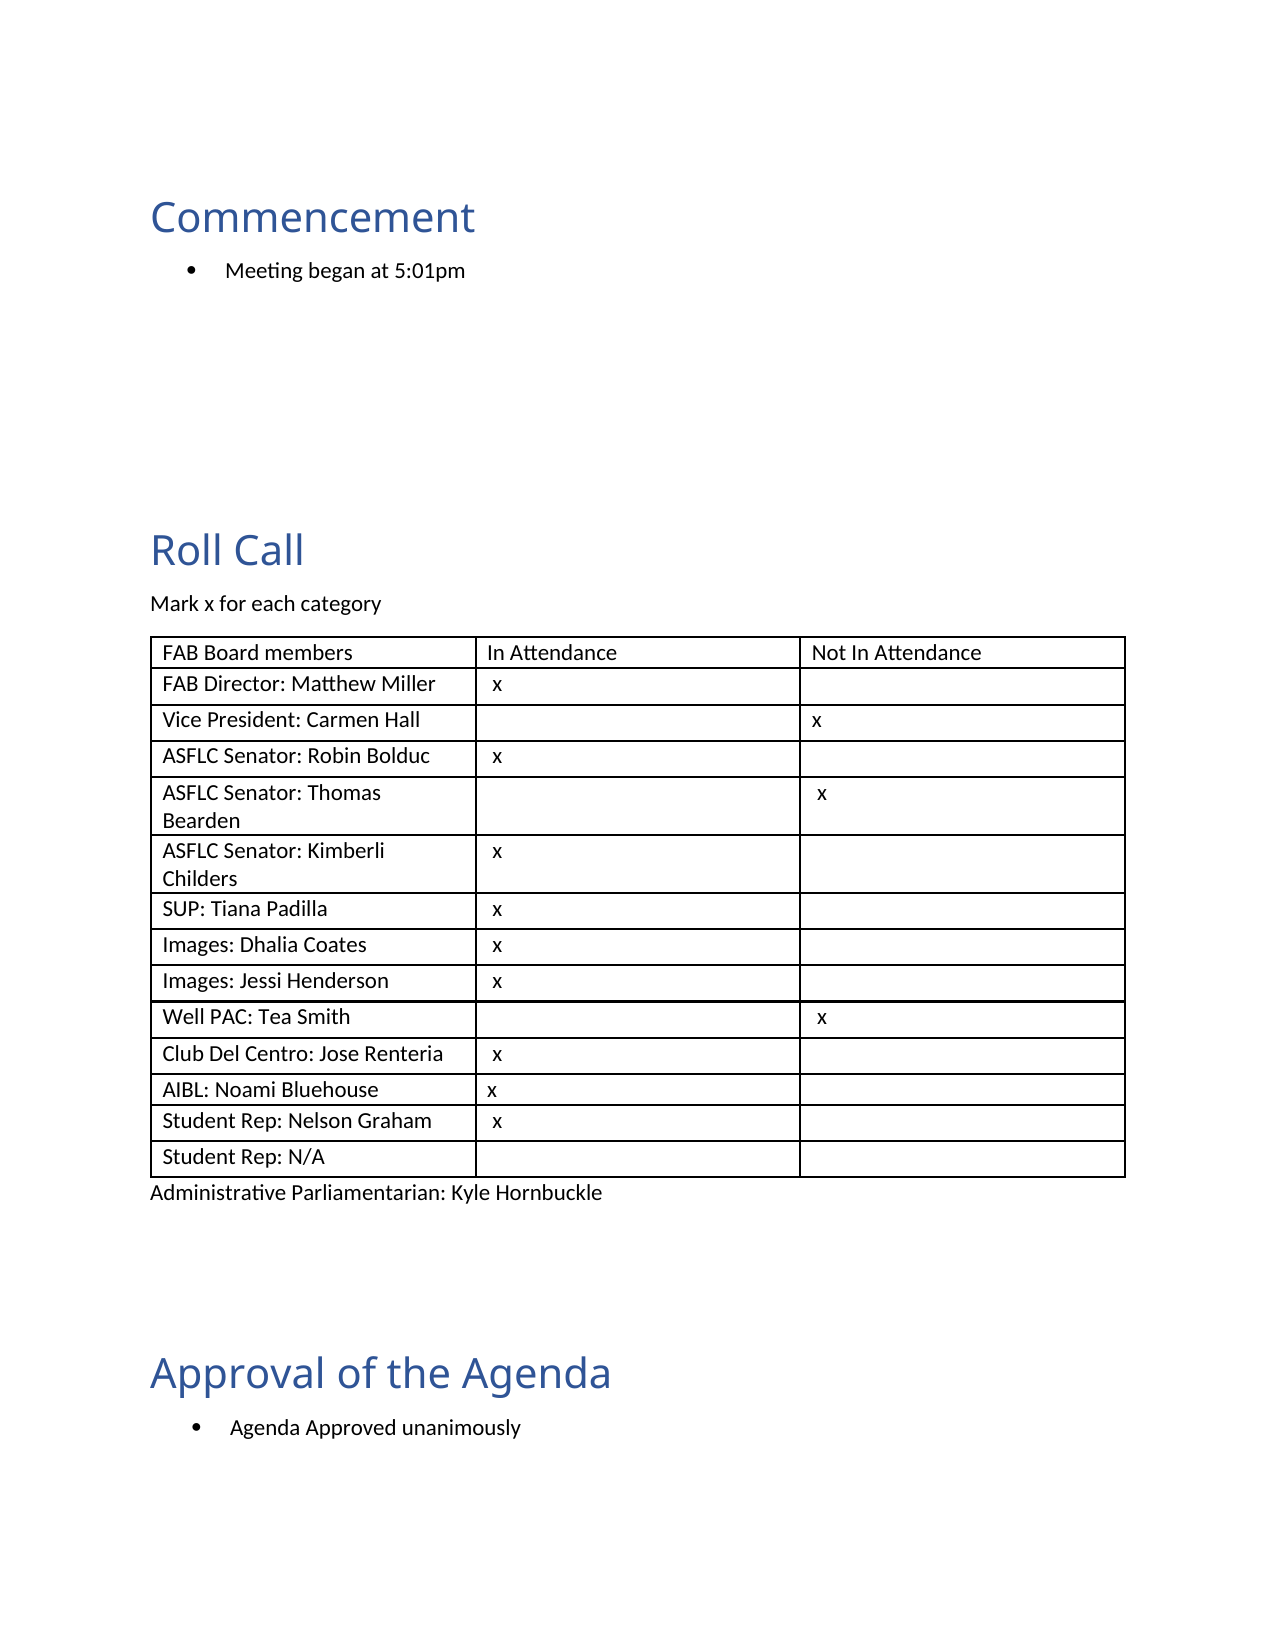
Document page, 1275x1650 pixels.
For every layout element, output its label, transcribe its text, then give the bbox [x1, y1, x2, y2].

table_cell [801, 669, 1124, 703]
table_cell [477, 1142, 799, 1176]
table_cell [801, 1039, 1124, 1073]
table_header FAB Board members [152, 638, 475, 667]
list Agenda Approved unanimously [192, 1413, 1125, 1441]
table_cell x [477, 1106, 799, 1140]
table_cell x [477, 930, 799, 964]
table_cell [801, 836, 1124, 892]
table_cell Student Rep: N/A [152, 1142, 475, 1176]
table_cell x [801, 778, 1124, 834]
table_cell ASFLC Senator: Kimberli Childers [152, 836, 475, 892]
table_cell [477, 778, 799, 834]
subtitle Commencement [150, 187, 1125, 244]
subtitle Approval of the Agenda [150, 1344, 1125, 1401]
table_cell [801, 966, 1124, 1000]
text Mark x for each category [150, 589, 1125, 617]
table_cell x [477, 836, 799, 892]
table_cell [801, 894, 1124, 928]
table_cell [801, 1075, 1124, 1104]
table_cell Vice President: Carmen Hall [152, 706, 475, 739]
table_cell Club Del Centro: Jose Renteria [152, 1039, 475, 1073]
table_header Not In Attendance [801, 638, 1124, 667]
table_cell AIBL: Noami Bluehouse [152, 1075, 475, 1104]
table_header In Attendance [477, 638, 799, 667]
table_cell x [477, 894, 799, 928]
table_cell x [477, 742, 799, 776]
table_cell [477, 1003, 799, 1037]
table_cell Images: Jessi Henderson [152, 966, 475, 1000]
table_cell x [801, 706, 1124, 739]
table_cell x [801, 1003, 1124, 1037]
table_cell x [477, 669, 799, 703]
table_cell x [477, 966, 799, 1000]
table_cell x [477, 1039, 799, 1073]
table_cell SUP: Tiana Padilla [152, 894, 475, 928]
text Administrative Parliamentarian: Kyle Hornbuckle [150, 1178, 1125, 1206]
table_cell Well PAC: Tea Smith [152, 1003, 475, 1037]
table_cell ASFLC Senator: Robin Bolduc [152, 742, 475, 776]
table_cell Student Rep: Nelson Graham [152, 1106, 475, 1140]
subtitle Roll Call [150, 520, 1125, 577]
table_cell [477, 706, 799, 739]
table_cell [801, 1142, 1124, 1176]
table_cell FAB Director: Matthew Miller [152, 669, 475, 703]
table_cell [801, 930, 1124, 964]
table_cell [801, 742, 1124, 776]
table_cell Images: Dhalia Coates [152, 930, 475, 964]
table_cell ASFLC Senator: Thomas Bearden [152, 778, 475, 834]
table_cell x [477, 1075, 799, 1104]
list Meeting began at 5:01pm [187, 257, 1125, 284]
table_cell [801, 1106, 1124, 1140]
